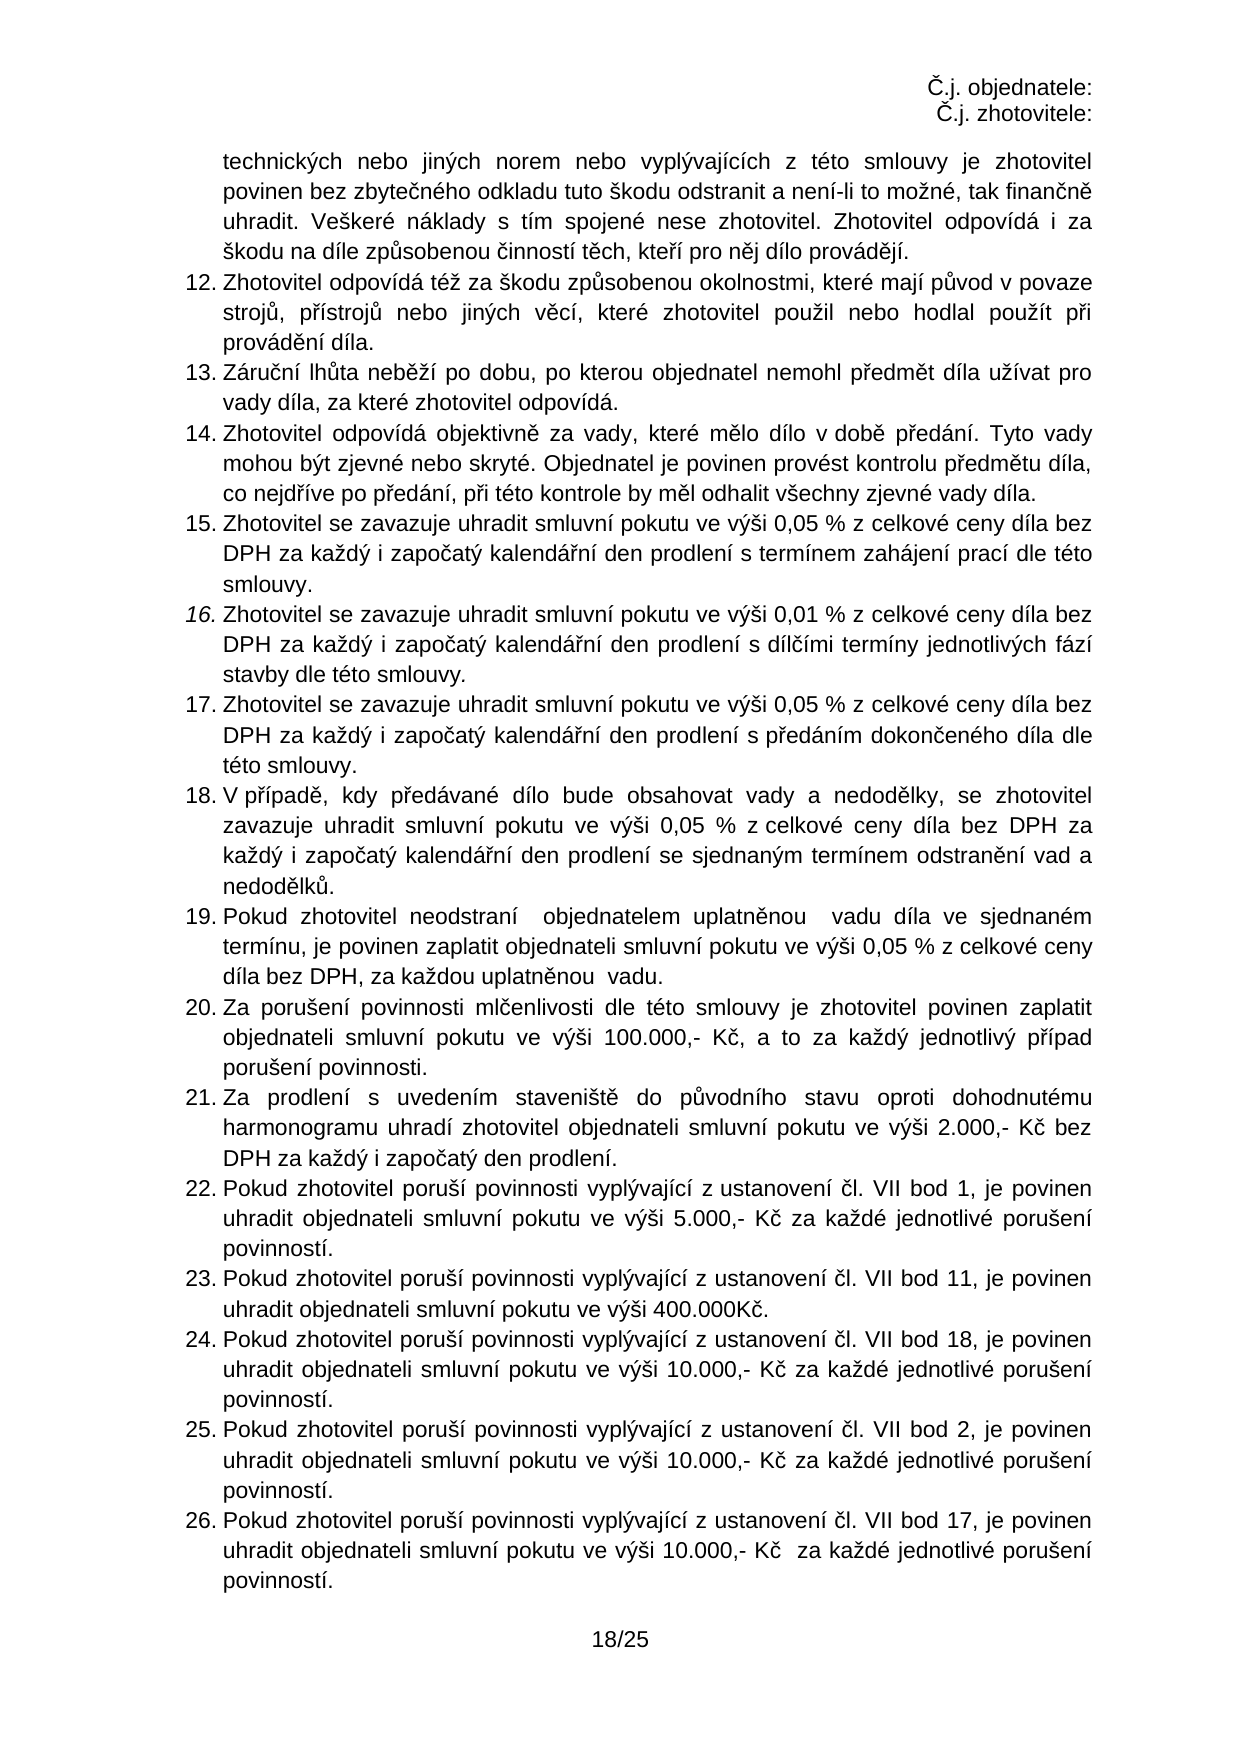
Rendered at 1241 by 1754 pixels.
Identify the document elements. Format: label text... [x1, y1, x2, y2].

list Pokud zhotovitel poruší povinnosti vyplývající z ustanovení čl. VII bod 11, je povinen uhradit objednateli smluvní pokutu ve výši 400.000Kč. [185, 1265, 1093, 1322]
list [185, 148, 1093, 264]
list Pokud zhotovitel poruší povinnosti vyplývající z ustanovení čl. VII bod 1, je povinen uhradit objednateli smluvní pokutu ve výši 5.000,- Kč za každé jednotlivé porušení povinností. [185, 1175, 1093, 1261]
list Pokud zhotovitel poruší povinnosti vyplývající z ustanovení čl. VII bod 2, je povinen uhradit objednateli smluvní pokutu ve výši 10.000,- Kč za každé jednotlivé porušení povinností. [185, 1416, 1093, 1503]
list Pokud zhotovitel poruší povinnosti vyplývající z ustanovení čl. VII bod 18, je povinen uhradit objednateli smluvní pokutu ve výši 10.000,- Kč za každé jednotlivé porušení povinností. [185, 1326, 1093, 1412]
list Záruční lhůta neběží po dobu, po kterou objednatel nemohl předmět díla užívat pro vady díla, za které zhotovitel odpovídá. [185, 359, 1093, 416]
list Zhotovitel odpovídá objektivně za vady, které mělo dílo v době předání. Tyto vady mohou být zjevné nebo skryté. Objednatel je povinen provést kontrolu předmětu díla, co nejdříve po předání, při této kontrole by měl odhalit všechny zjevné vady díla. [185, 419, 1093, 506]
list Zhotovitel odpovídá též za škodu způsobenou okolnostmi, které mají původ v povaze strojů, přístrojů nebo jiných věcí, které zhotovitel použil nebo hodlal použít při provádění díla. [185, 268, 1093, 355]
list Zhotovitel se zavazuje uhradit smluvní pokutu ve výši 0,05 % z celkové ceny díla bez DPH za každý i započatý kalendářní den prodlení s předáním dokončeného díla dle této smlouvy. [185, 691, 1093, 778]
list V případě, kdy předávané dílo bude obsahovat vady a nedodělky, se zhotovitel zavazuje uhradit smluvní pokutu ve výši 0,05 % z celkové ceny díla bez DPH za každý i započatý kalendářní den prodlení se sjednaným termínem odstranění vad a nedodělků. [185, 782, 1093, 899]
list Za prodlení s uvedením staveniště do původního stavu oproti dohodnutému harmonogramu uhradí zhotovitel objednateli smluvní pokutu ve výši 2.000,- Kč bez DPH za každý i započatý den prodlení. [185, 1084, 1093, 1171]
list Za porušení povinnosti mlčenlivosti dle této smlouvy je zhotovitel povinen zaplatit objednateli smluvní pokutu ve výši 100.000,- Kč, a to za každý jednotlivý případ porušení povinnosti. [185, 993, 1093, 1080]
list Pokud zhotovitel neodstraní objednatelem uplatněnou vadu díla ve sjednaném termínu, je povinen zaplatit objednateli smluvní pokutu ve výši 0,05 % z celkové ceny díla bez DPH, za každou uplatněnou vadu. [185, 903, 1093, 989]
list Pokud zhotovitel poruší povinnosti vyplývající z ustanovení čl. VII bod 17, je povinen uhradit objednateli smluvní pokutu ve výši 10.000,- Kč za každé jednotlivé porušení povinností. [185, 1507, 1093, 1594]
list Zhotovitel se zavazuje uhradit smluvní pokutu ve výši 0,01 % z celkové ceny díla bez DPH za každý i započatý kalendářní den prodlení s dílčími termíny jednotlivých fází stavby dle této smlouvy. [185, 601, 1093, 687]
list Zhotovitel se zavazuje uhradit smluvní pokutu ve výši 0,05 % z celkové ceny díla bez DPH za každý i započatý kalendářní den prodlení s termínem zahájení prací dle této smlouvy. [185, 510, 1093, 597]
